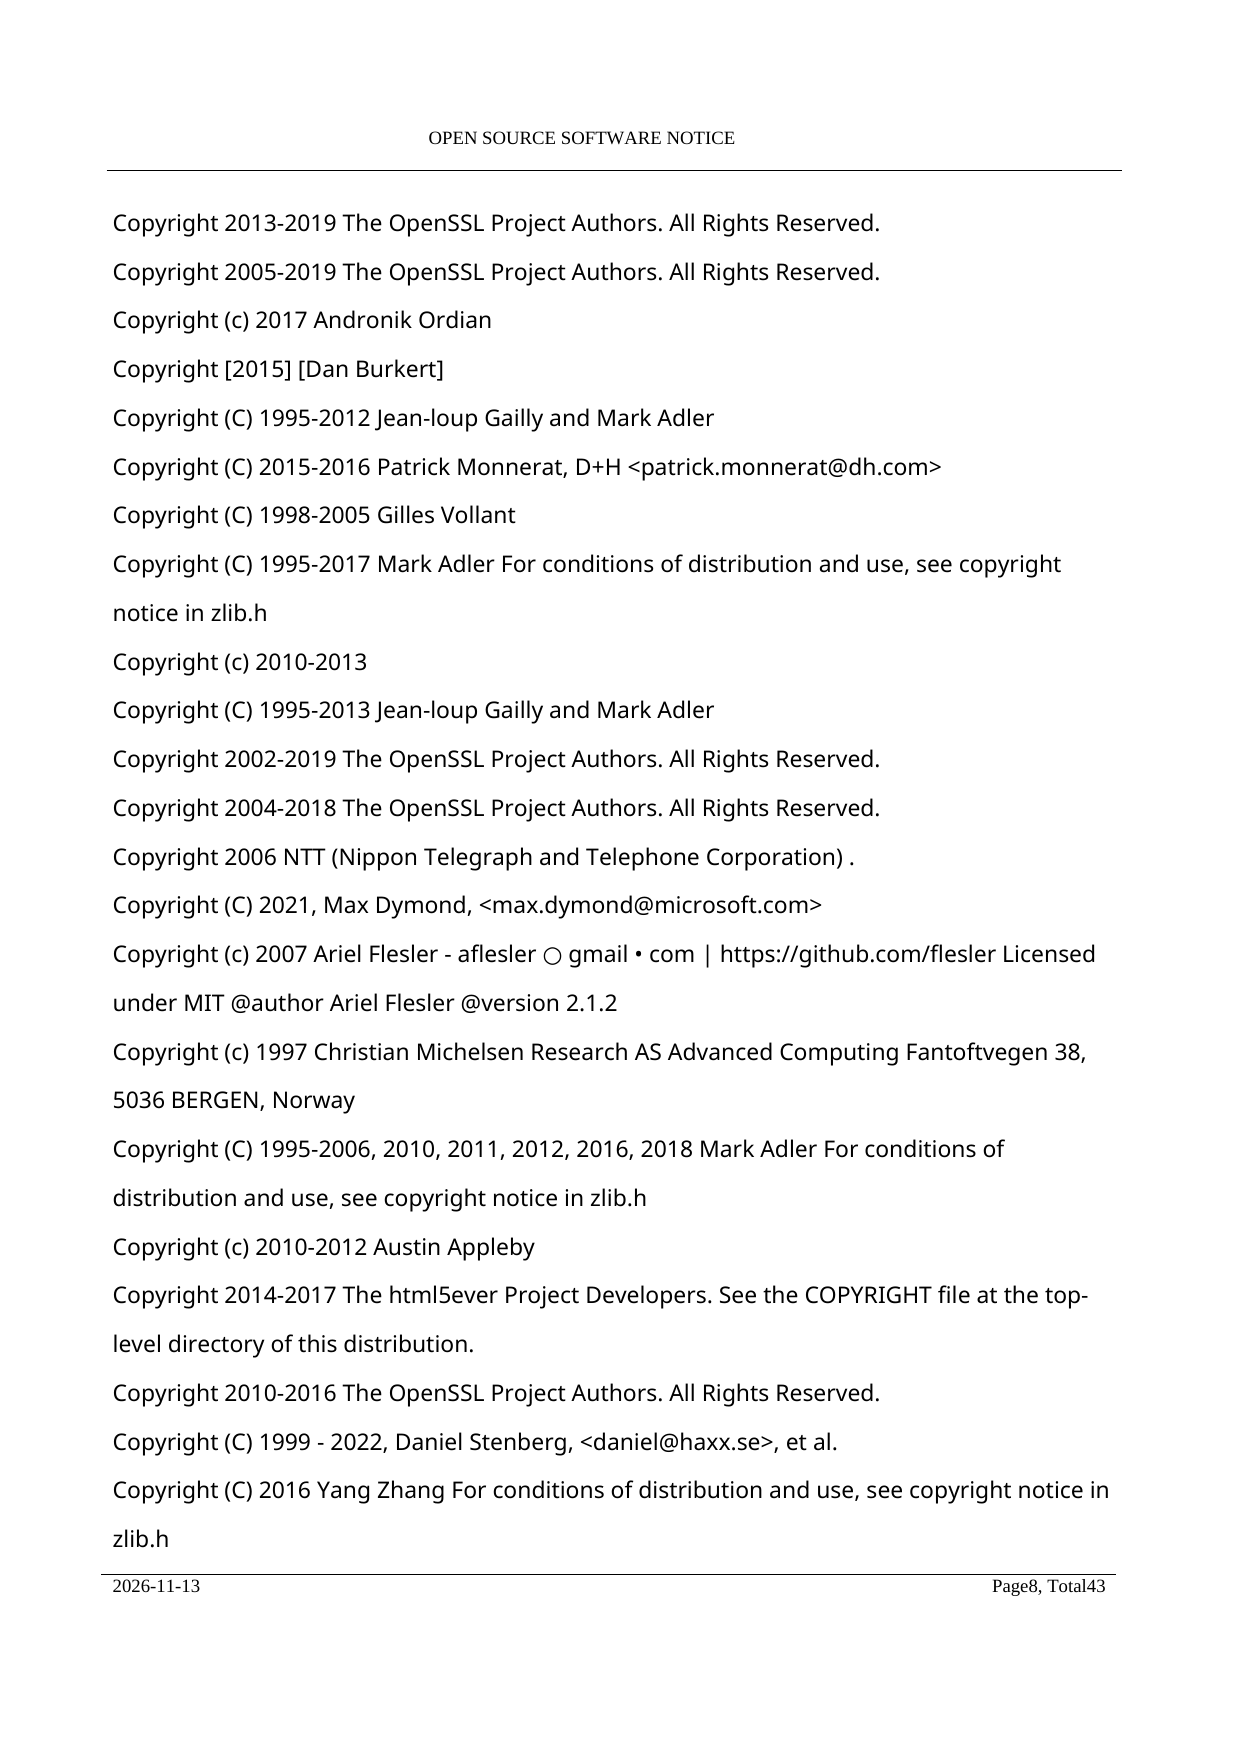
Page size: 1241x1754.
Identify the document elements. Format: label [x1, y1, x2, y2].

text [112, 206, 1128, 1555]
